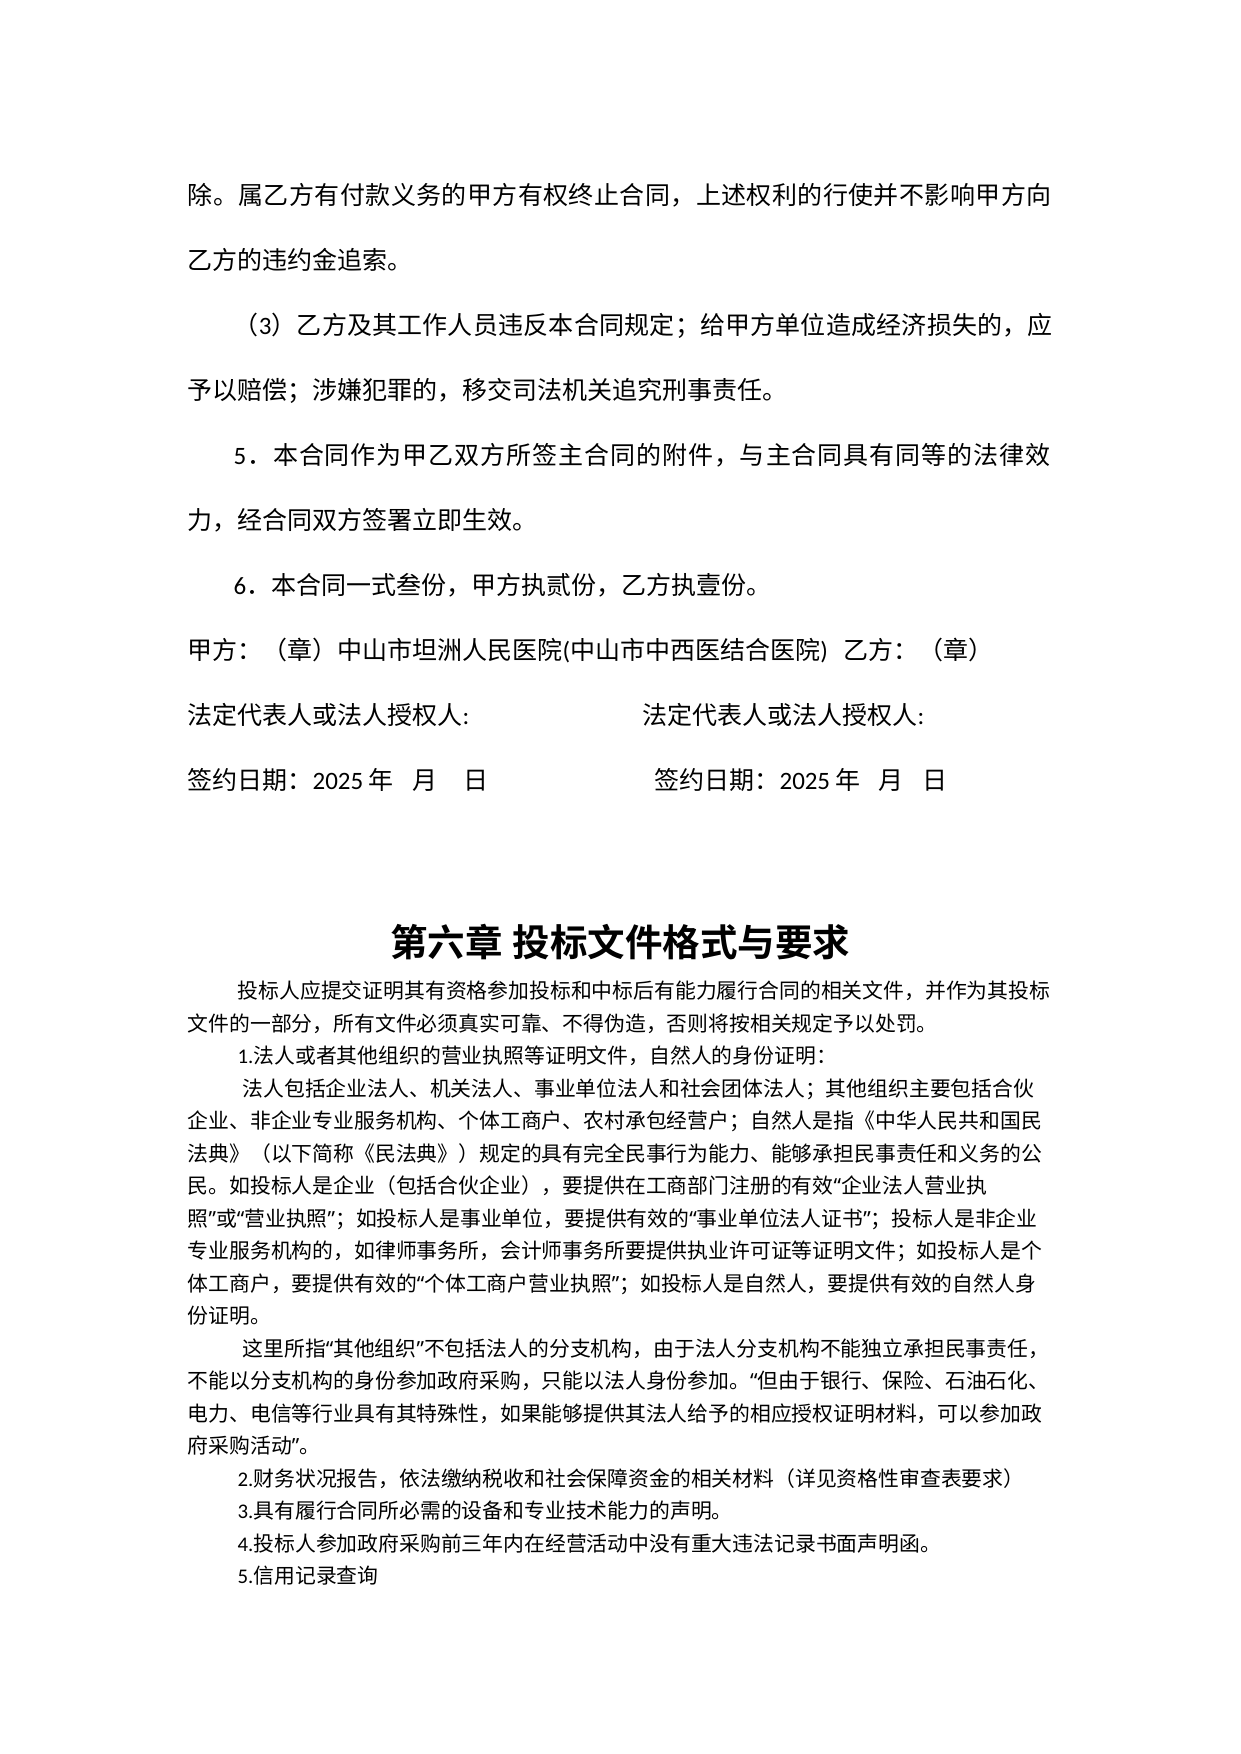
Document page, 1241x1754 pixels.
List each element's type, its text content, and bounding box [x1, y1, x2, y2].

text 2.财务状况报告，依法缴纳税收和社会保障资金的相关材料（详见资格性审查表要求） [187, 1462, 1053, 1494]
text 这里所指“其他组织”不包括法人的分支机构，由于法人分支机构不能独立承担民事责任，不能以分支机构的身份参加政府采购，只能以法人身份参加。“但由于银行、保险、石油石化、电力、电信等行业具有其特殊性，如果能够提供其法人给予的相应授权证明材料，可以参加政府采购活动”。 [187, 1332, 1053, 1462]
text 甲方：（章）中山市坦洲人民医院(中山市中西医结合医院) 乙方：（章） [187, 617, 1053, 682]
text 5．本合同作为甲乙双方所签主合同的附件，与主合同具有同等的法律效力，经合同双方签署立即生效。 [187, 422, 1053, 552]
text 6．本合同一式叁份，甲方执贰份，乙方执壹份。 [187, 552, 1053, 617]
text 4.投标人参加政府采购前三年内在经营活动中没有重大违法记录书面声明函。 [187, 1527, 1053, 1559]
text 投标人应提交证明其有资格参加投标和中标后有能力履行合同的相关文件，并作为其投标文件的一部分，所有文件必须真实可靠、不得伪造，否则将按相关规定予以处罚。 [187, 974, 1053, 1039]
text 法人包括企业法人、机关法人、事业单位法人和社会团体法人；其他组织主要包括合伙企业、非企业专业服务机构、个体工商户、农村承包经营户；自然人是指《中华人民共和国民法典》（以下简称《民法典》）规定的具有完全民事行为能力、能够承担民事责任和义务的公民。如投标人是企业（包括合伙企业），要提供在工商部门注册的有效“企业法人营业执照”或“营业执照”；如投标人是事业单位，要提供有效的“事业单位法人证书”；投标人是非企业专业服务机构的，如律师事务所，会计师事务所要提供执业许可证等证明文件；如投标人是个体工商户，要提供有效的“个体工商户营业执照”；如投标人是自然人，要提供有效的自然人身份证明。 [187, 1072, 1053, 1332]
text 3.具有履行合同所必需的设备和专业技术能力的声明。 [187, 1494, 1053, 1527]
text 1.法人或者其他组织的营业执照等证明文件，自然人的身份证明： [187, 1039, 1053, 1072]
text 签约日期：2025年 月 日 签约日期：2025年 月 日 [187, 747, 1053, 812]
text 5.信用记录查询 [187, 1559, 1053, 1592]
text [187, 162, 1053, 292]
text （3）乙方及其工作人员违反本合同规定；给甲方单位造成经济损失的，应予以赔偿；涉嫌犯罪的，移交司法机关追究刑事责任。 [187, 292, 1053, 422]
text 第六章 投标文件格式与要求 [187, 909, 1053, 974]
text 法定代表人或法人授权人: 法定代表人或法人授权人: [187, 682, 1053, 747]
